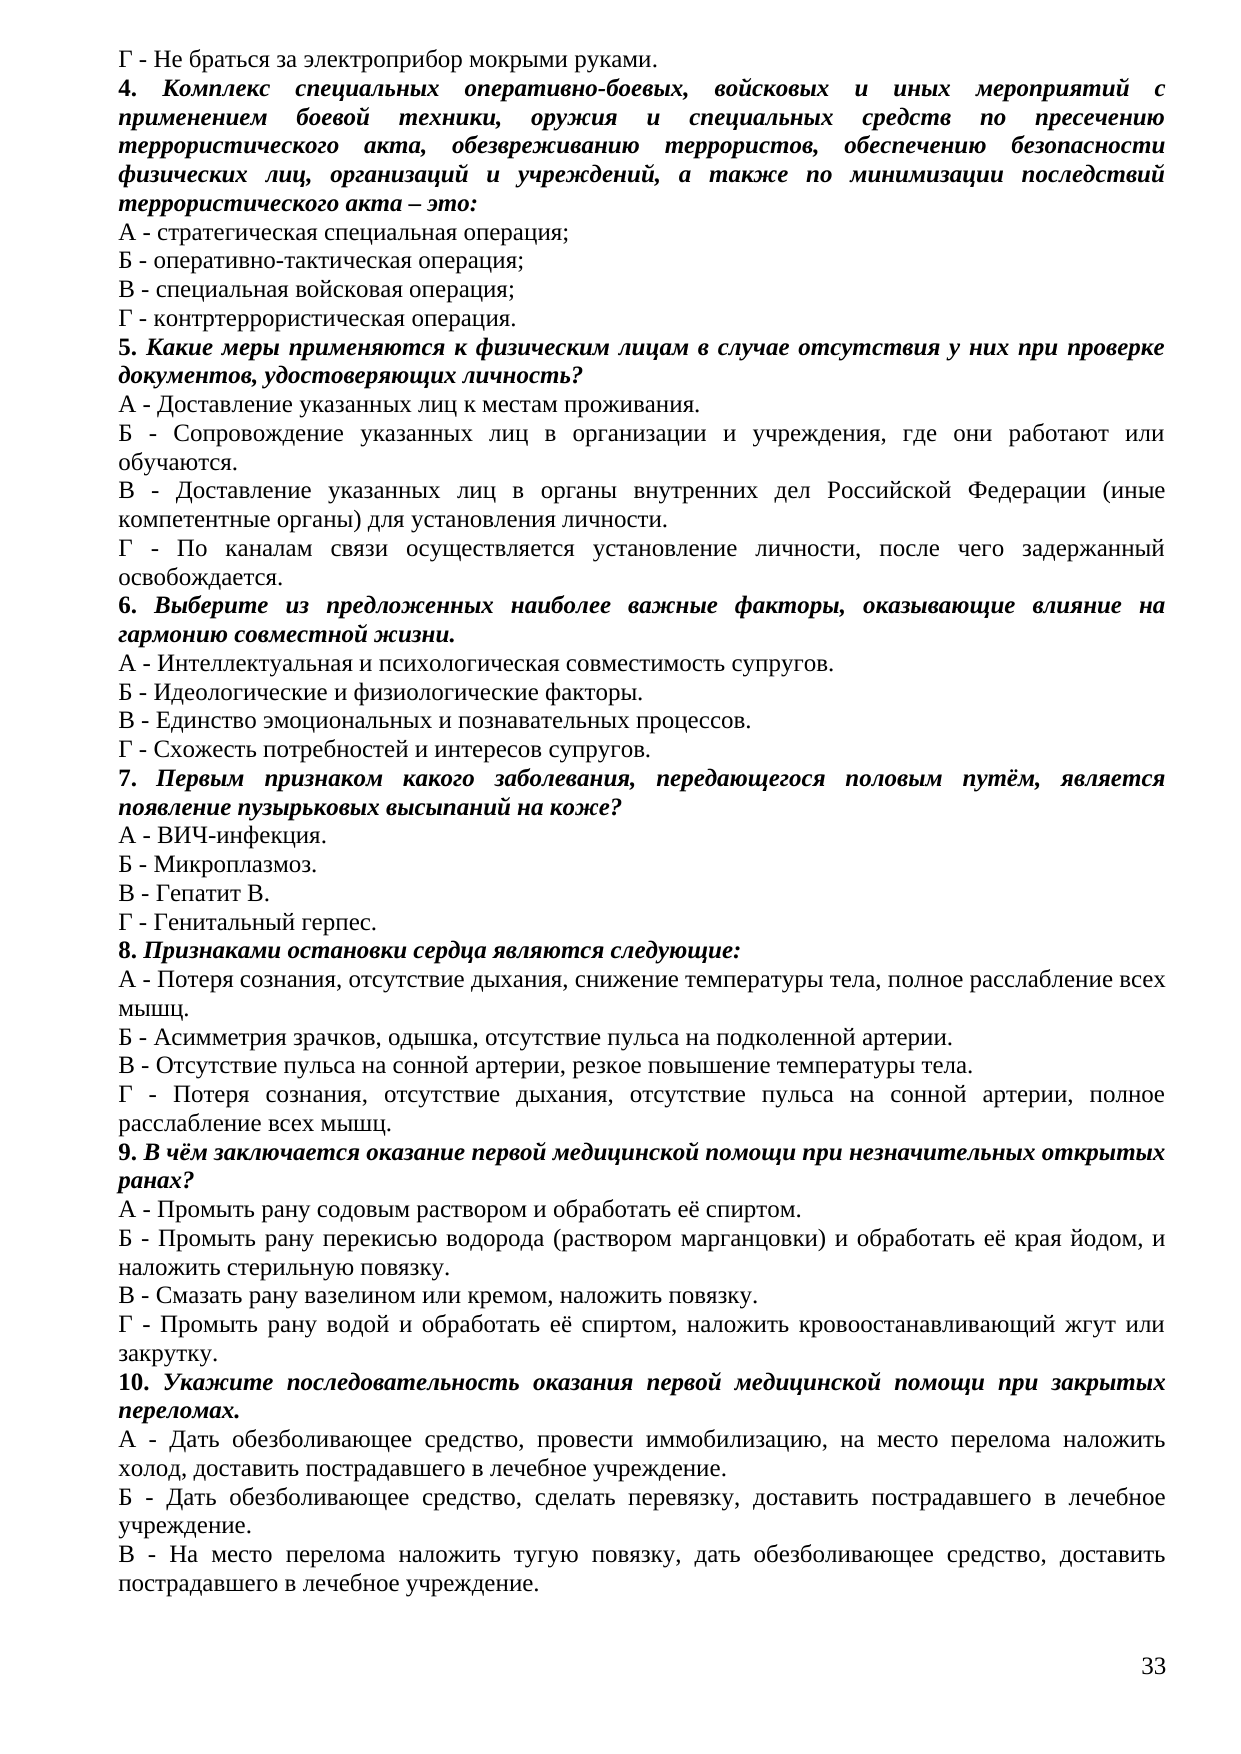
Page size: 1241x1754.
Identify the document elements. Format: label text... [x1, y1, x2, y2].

text А - Промыть рану содовым раствором и обработать её спиртом. [118, 1194, 1166, 1223]
text Б - Идеологические и физиологические факторы. [118, 677, 1166, 706]
text 7. Первым признаком какого заболевания, передающегося половым путём, является появление пузырьковых высыпаний на коже? [118, 763, 1166, 821]
text 5. Какие меры применяются к физическим лицам в случае отсутствия у них при проверке документов, удостоверяющих личность? [118, 332, 1166, 389]
text А - стратегическая специальная операция; [118, 217, 1166, 246]
text Г - Генитальный герпес. [118, 907, 1166, 936]
text 6. Выберите из предложенных наиболее важные факторы, оказывающие влияние на гармонию совместной жизни. [118, 591, 1166, 648]
text Б - Промыть рану перекисью водорода (раствором марганцовки) и обработать её края йодом, и наложить стерильную повязку. [118, 1223, 1166, 1281]
text Б - Сопровождение указанных лиц в организации и учреждения, где они работают или обучаются. [118, 418, 1166, 476]
text А - Потеря сознания, отсутствие дыхания, снижение температуры тела, полное расслабление всех мышц. [118, 964, 1166, 1022]
text В - Отсутствие пульса на сонной артерии, резкое повышение температуры тела. [118, 1051, 1166, 1079]
text В - На место перелома наложить тугую повязку, дать обезболивающее средство, доставить пострадавшего в лечебное учреждение. [118, 1539, 1166, 1597]
text Б - Микроплазмоз. [118, 849, 1166, 878]
text А - Интеллектуальная и психологическая совместимость супругов. [118, 648, 1166, 677]
text Б - Асимметрия зрачков, одышка, отсутствие пульса на подколенной артерии. [118, 1022, 1166, 1051]
text В - специальная войсковая операция; [118, 274, 1166, 303]
text Г - Потеря сознания, отсутствие дыхания, отсутствие пульса на сонной артерии, полное расслабление всех мышц. [118, 1079, 1166, 1137]
text 8. Признаками остановки сердца являются следующие: [118, 936, 1166, 964]
text В - Доставление указанных лиц в органы внутренних дел Российской Федерации (иные компетентные органы) для установления личности. [118, 476, 1166, 533]
text Г - Не браться за электроприбор мокрыми руками. [118, 44, 1166, 73]
text Г - По каналам связи осуществляется установление личности, после чего задержанный освобождается. [118, 533, 1166, 591]
text 9. В чём заключается оказание первой медицинской помощи при незначительных открытых ранах? [118, 1137, 1166, 1194]
text Г - Схожесть потребностей и интересов супругов. [118, 734, 1166, 763]
text В - Смазать рану вазелином или кремом, наложить повязку. [118, 1281, 1166, 1309]
text В - Гепатит B. [118, 878, 1166, 907]
text В - Единство эмоциональных и познавательных процессов. [118, 706, 1166, 734]
text Б - оперативно-тактическая операция; [118, 246, 1166, 274]
text А - Дать обезболивающее средство, провести иммобилизацию, на место перелома наложить холод, доставить пострадавшего в лечебное учреждение. [118, 1424, 1166, 1482]
text Г - контртеррористическая операция. [118, 303, 1166, 332]
text Б - Дать обезболивающее средство, сделать перевязку, доставить пострадавшего в лечебное учреждение. [118, 1482, 1166, 1539]
text Г - Промыть рану водой и обработать её спиртом, наложить кровоостанавливающий жгут или закрутку. [118, 1309, 1166, 1367]
text 10. Укажите последовательность оказания первой медицинской помощи при закрытых переломах. [118, 1367, 1166, 1424]
text А - Доставление указанных лиц к местам проживания. [118, 389, 1166, 418]
text А - ВИЧ-инфекция. [118, 821, 1166, 849]
text 4. Комплекс специальных оперативно-боевых, войсковых и иных мероприятий с применением боевой техники, оружия и специальных средств по пресечению террористического акта, обезвреживанию террористов, обеспечению безопасности физических лиц, организаций и учреждений, а также по минимизации последствий террористического акта – это: [118, 73, 1166, 217]
